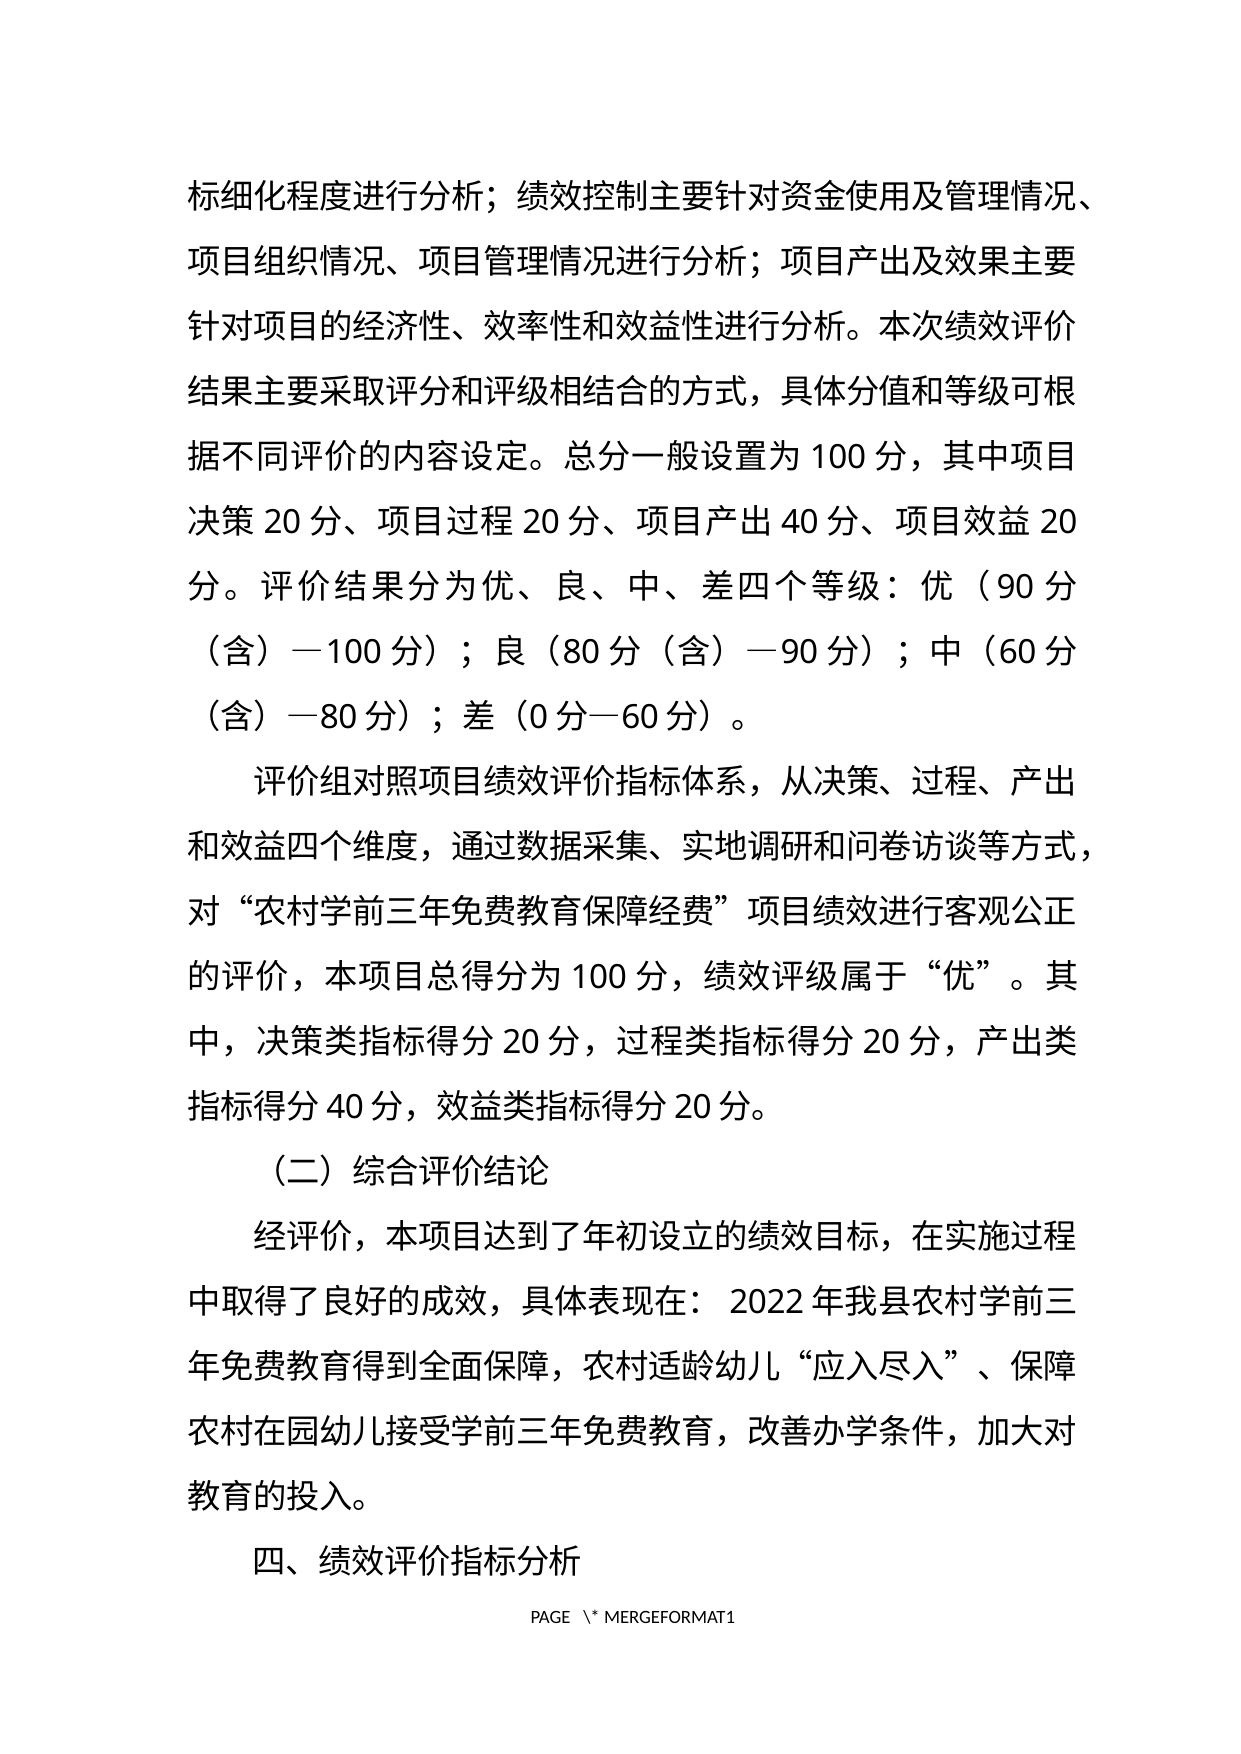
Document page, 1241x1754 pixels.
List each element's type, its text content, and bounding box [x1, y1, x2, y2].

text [187, 162, 1078, 1527]
text 四、绩效评价指标分析 [187, 1527, 1078, 1592]
